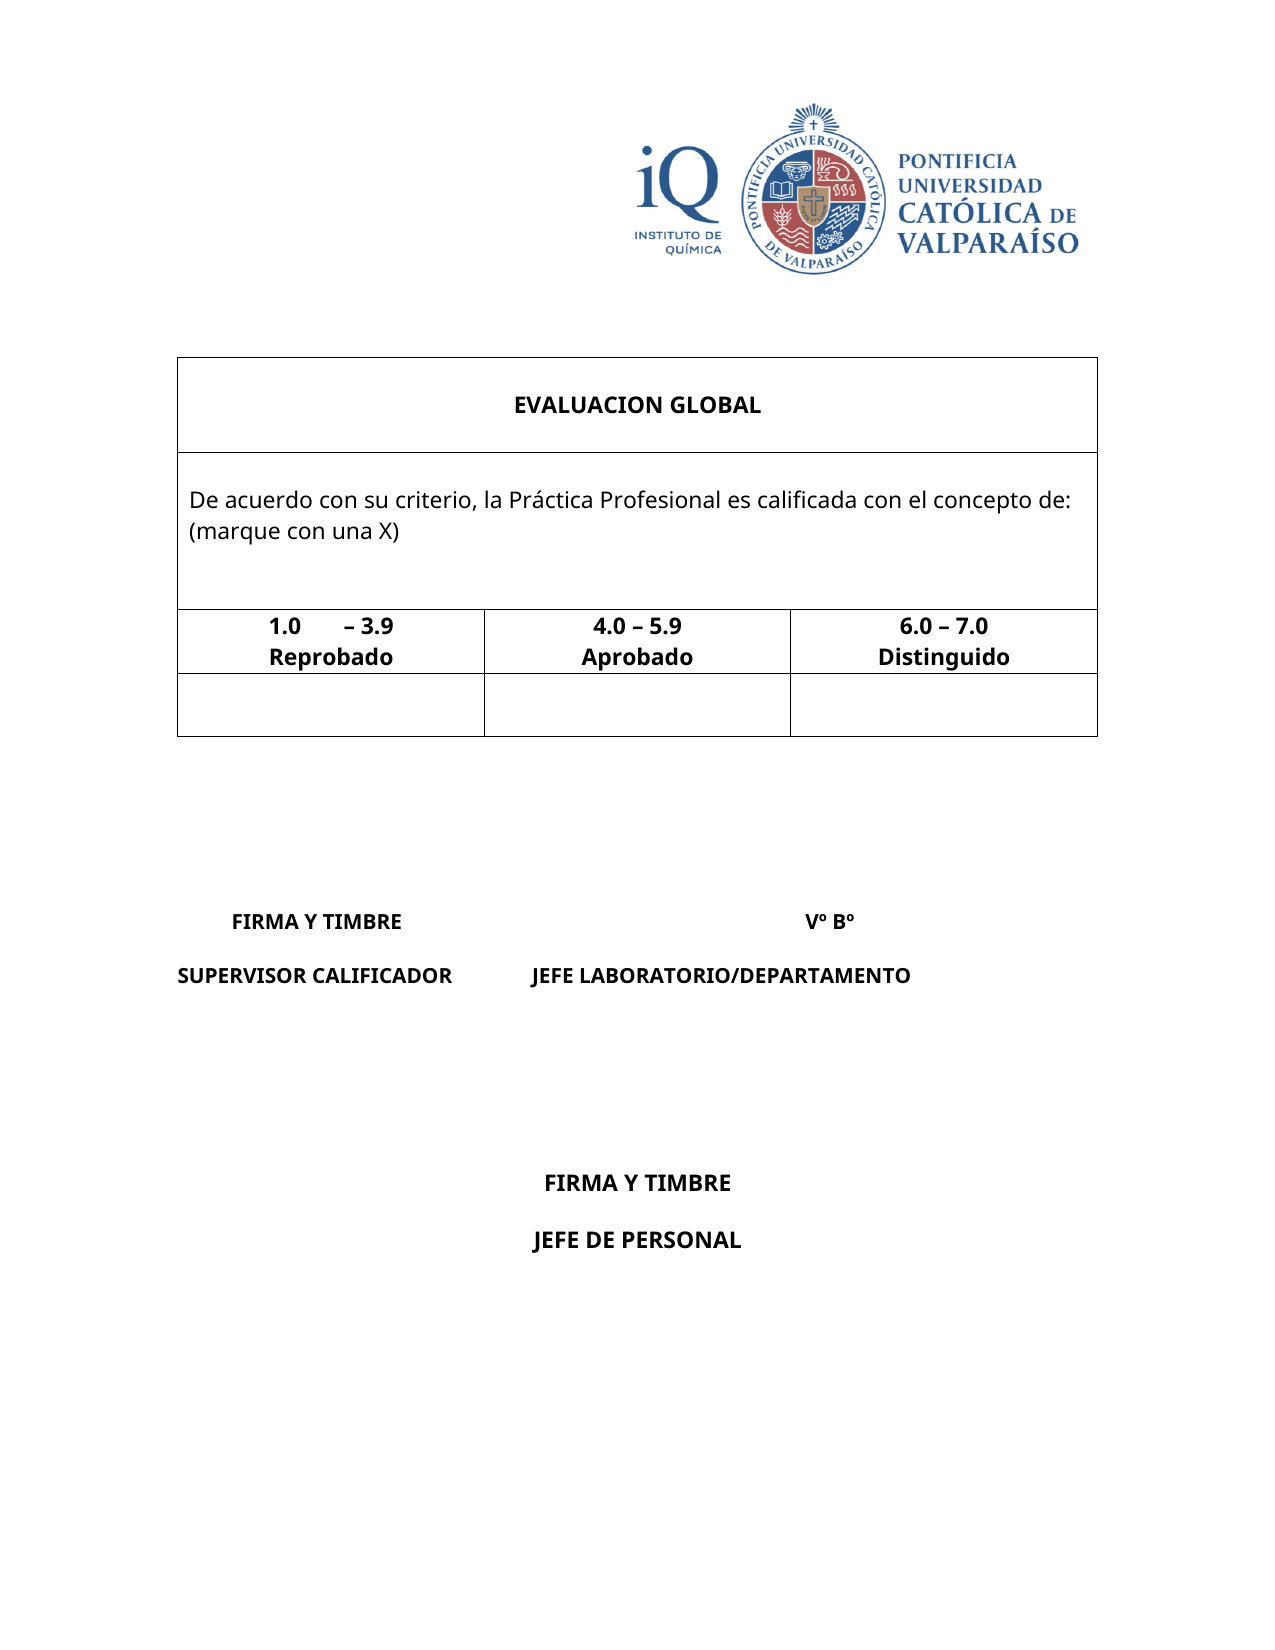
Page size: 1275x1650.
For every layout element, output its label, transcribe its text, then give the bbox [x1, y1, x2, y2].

table_cell [178, 674, 484, 736]
picture [396, 73, 1098, 304]
table_cell [485, 674, 790, 736]
text FIRMA Y TIMBRE Vº Bº [177, 907, 1098, 936]
table_cell 6.0 – 7.0 Distinguido [791, 610, 1097, 672]
table_header EVALUACION GLOBAL [178, 358, 1097, 452]
table_cell De acuerdo con su criterio, la Práctica Profesional es calificada con el concepto de: (marque con una X) [178, 453, 1097, 609]
table_cell – 3.9 Reprobado [178, 610, 484, 672]
table_cell [791, 674, 1097, 736]
text SUPERVISOR CALIFICADOR JEFE LABORATORIO/DEPARTAMENTO [177, 961, 1098, 989]
table_cell 4.0 – 5.9 Aprobado [485, 610, 790, 672]
text JEFE DE PERSONAL [177, 1224, 1098, 1255]
text FIRMA Y TIMBRE [177, 1167, 1098, 1199]
